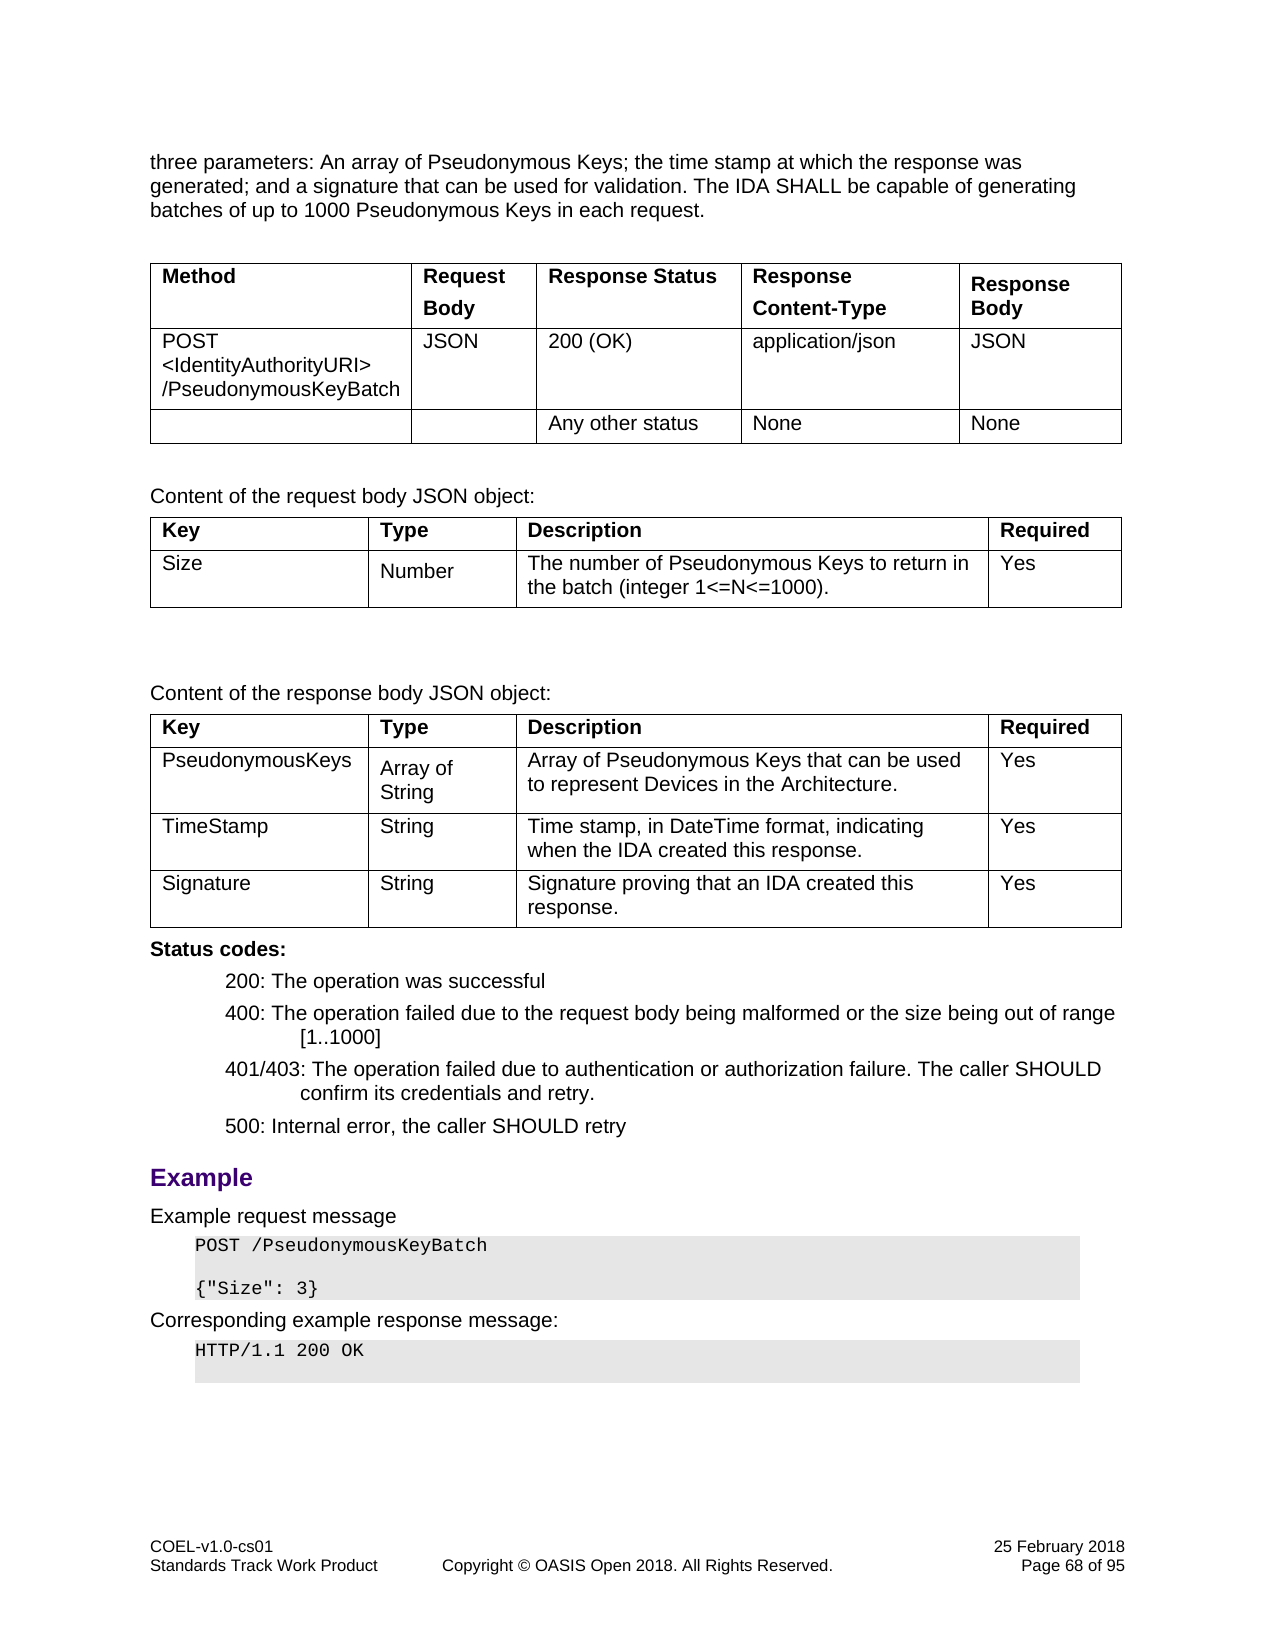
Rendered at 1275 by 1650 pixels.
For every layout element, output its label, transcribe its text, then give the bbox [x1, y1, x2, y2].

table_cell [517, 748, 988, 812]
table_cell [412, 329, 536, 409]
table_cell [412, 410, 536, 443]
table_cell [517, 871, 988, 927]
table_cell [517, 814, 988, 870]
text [150, 150, 1125, 222]
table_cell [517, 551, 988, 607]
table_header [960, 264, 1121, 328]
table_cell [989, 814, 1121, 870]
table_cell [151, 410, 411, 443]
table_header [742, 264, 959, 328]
text 400: The operation failed due to the request body being malformed or the size being out of range [1..1000] [225, 1001, 1125, 1049]
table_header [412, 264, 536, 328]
text Content of the request body JSON object: [150, 484, 1125, 508]
text Status codes: [150, 936, 1125, 960]
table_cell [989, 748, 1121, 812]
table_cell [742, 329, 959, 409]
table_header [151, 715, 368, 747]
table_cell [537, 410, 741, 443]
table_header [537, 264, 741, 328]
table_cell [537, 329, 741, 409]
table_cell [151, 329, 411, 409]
subtitle Example [150, 1162, 1125, 1191]
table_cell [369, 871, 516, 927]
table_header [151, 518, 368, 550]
text Content of the response body JSON object: [150, 681, 1125, 705]
text POST /PseudonymousKeyBatch [195, 1236, 1080, 1257]
text Corresponding example response message: [150, 1308, 1125, 1332]
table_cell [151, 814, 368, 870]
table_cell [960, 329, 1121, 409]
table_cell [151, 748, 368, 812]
text 200: The operation was successful [225, 969, 1125, 993]
text HTTP/1.1 200 OK [195, 1340, 1080, 1362]
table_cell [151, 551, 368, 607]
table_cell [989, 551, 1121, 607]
text Example request message [150, 1204, 1125, 1228]
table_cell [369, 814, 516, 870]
text {"Size": 3} [195, 1278, 1080, 1300]
text 500: Internal error, the caller SHOULD retry [225, 1113, 1125, 1137]
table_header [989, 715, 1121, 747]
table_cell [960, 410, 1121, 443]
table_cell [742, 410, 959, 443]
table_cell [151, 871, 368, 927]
text 401/403: The operation failed due to authentication or authorization failure. The caller SHOULD confirm its credentials and retry. [225, 1057, 1125, 1105]
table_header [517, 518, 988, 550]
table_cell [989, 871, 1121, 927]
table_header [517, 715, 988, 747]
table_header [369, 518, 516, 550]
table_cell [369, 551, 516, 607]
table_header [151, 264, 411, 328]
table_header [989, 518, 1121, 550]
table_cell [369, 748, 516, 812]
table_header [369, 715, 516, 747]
